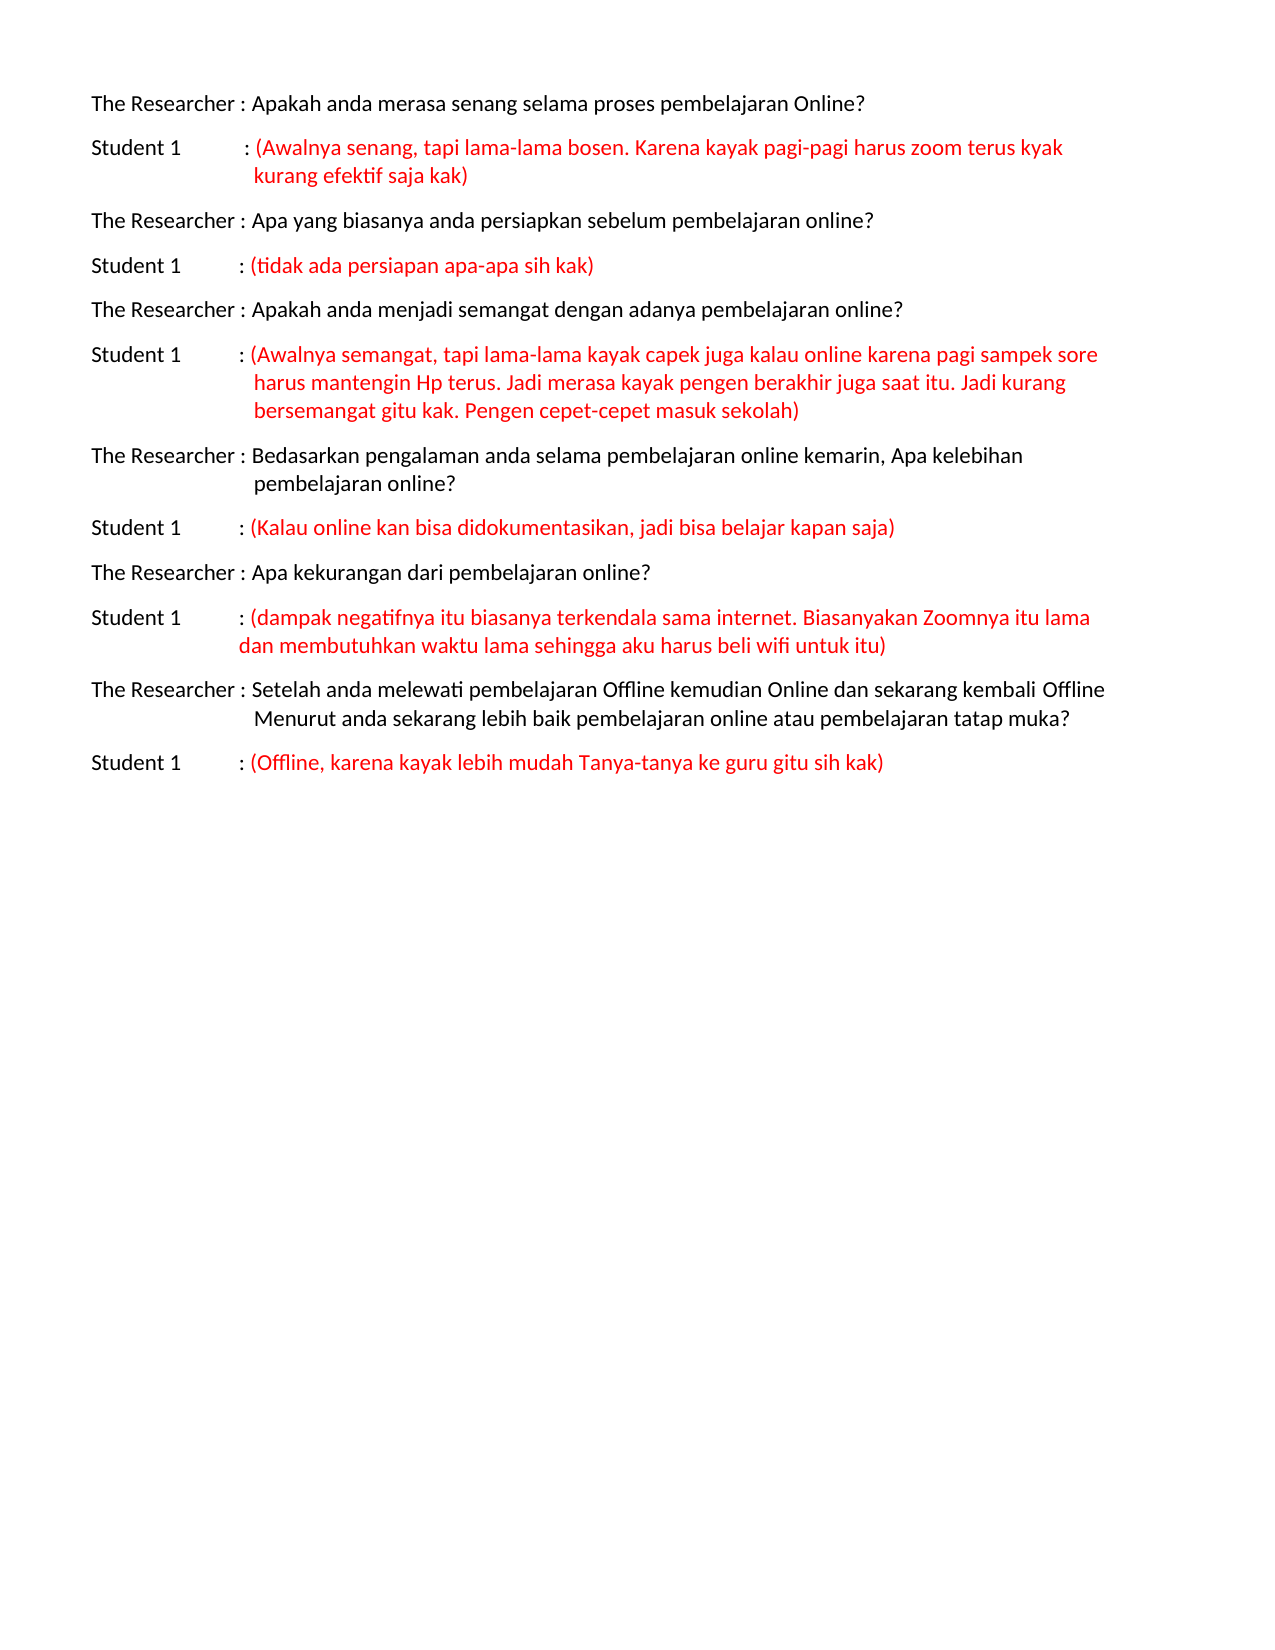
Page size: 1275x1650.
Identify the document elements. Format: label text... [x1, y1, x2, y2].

text Student 1 : (Awalnya senang, tapi lama-lama bosen. Karena kayak pagi-pagi harus zoom terus kyak kurang efektif saja kak) [91, 133, 1125, 189]
text Student 1 : (tidak ada persiapan apa-apa sih kak) [91, 251, 1125, 279]
text The Researcher : Apa yang biasanya anda persiapkan sebelum pembelajaran online? [91, 206, 1125, 234]
text Student 1 : (Offline, karena kayak lebih mudah Tanya-tanya ke guru gitu sih kak) [91, 748, 1125, 776]
text The Researcher : Apa kekurangan dari pembelajaran online? [91, 558, 1125, 586]
text The Researcher : Apakah anda merasa senang selama proses pembelajaran Online? [91, 89, 1125, 117]
text The Researcher : Apakah anda menjadi semangat dengan adanya pembelajaran online? [91, 295, 1125, 323]
text The Researcher : Setelah anda melewati pembelajaran Offline kemudian Online dan sekarang kembali Offline Menurut anda sekarang lebih baik pembelajaran online atau pembelajaran tatap muka? [91, 676, 1125, 732]
text Student 1 : (Awalnya semangat, tapi lama-lama kayak capek juga kalau online karena pagi sampek sore harus mantengin Hp terus. Jadi merasa kayak pengen berakhir juga saat itu. Jadi kurang bersemangat gitu kak. Pengen cepet-cepet masuk sekolah) [91, 340, 1125, 424]
text Student 1 : (dampak negatifnya itu biasanya terkendala sama internet. Biasanyakan Zoomnya itu lama dan membutuhkan waktu lama sehingga aku harus beli wifi untuk itu) [91, 603, 1125, 659]
text The Researcher : Bedasarkan pengalaman anda selama pembelajaran online kemarin, Apa kelebihan pembelajaran online? [91, 441, 1125, 497]
text Student 1 : (Kalau online kan bisa didokumentasikan, jadi bisa belajar kapan saja) [91, 513, 1125, 542]
